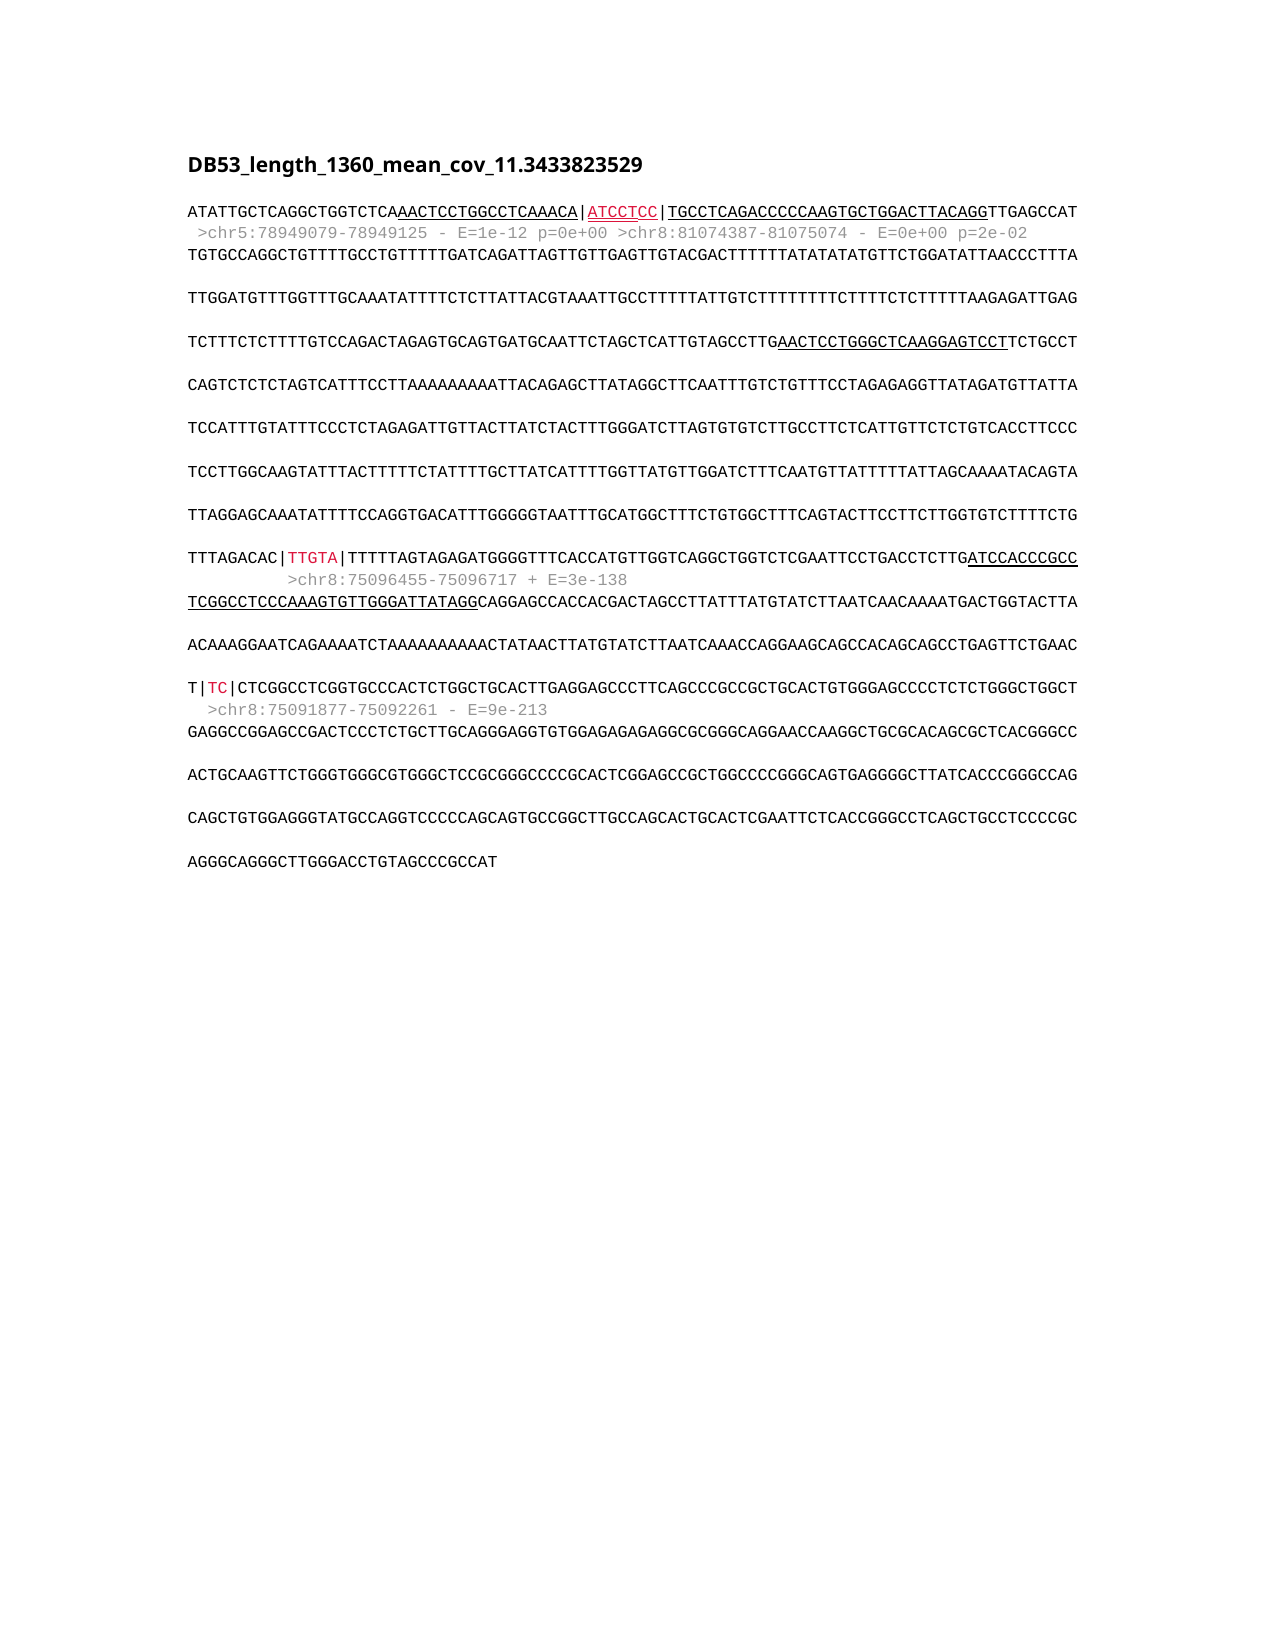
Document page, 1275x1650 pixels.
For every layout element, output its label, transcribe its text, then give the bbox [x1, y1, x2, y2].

text DB53_length_1360_mean_cov_11.3433823529 [187, 150, 1087, 178]
text ATATTGCTCAGGCTGGTCTCAAACTCCTGGCCTCAAACA|ATCCTCC|TGCCTCAGACCCCCAAGTGCTGGACTTACAGGTTGAGCCAT >chr5:78949079-78949125 - E=1e-12 p=0e+00 >chr8:81074387-81075074 - E=0e+00 p=2e-02 TGTGCCAGGCTGTTTTGCCTGTTTTTGATCAGATTAGTTGTTGAGTTGTACGACTTTTTTATATATATGTTCTGGATATTAACCCTTTA TTGGATGTTTGGTTTGCAAATATTTTCTCTTATTACGTAAATTGCCTTTTTATTGTCTTTTTTTTCTTTTCTCTTTTTAAGAGATTGAG TCTTTCTCTTTTGTCCAGACTAGAGTGCAGTGATGCAATTCTAGCTCATTGTAGCCTTGAACTCCTGGGCTCAAGGAGTCCTTCTGCCT CAGTCTCTCTAGTCATTTCCTTAAAAAAAAATTACAGAGCTTATAGGCTTCAATTTGTCTGTTTCCTAGAGAGGTTATAGATGTTATTA TCCATTTGTATTTCCCTCTAGAGATTGTTACTTATCTACTTTGGGATCTTAGTGTGTCTTGCCTTCTCATTGTTCTCTGTCACCTTCCC TCCTTGGCAAGTATTTACTTTTTCTATTTTGCTTATCATTTTGGTTATGTTGGATCTTTCAATGTTATTTTTATTAGCAAAATACAGTA TTAGGAGCAAATATTTTCCAGGTGACATTTGGGGGTAATTTGCATGGCTTTCTGTGGCTTTCAGTACTTCCTTCTTGGTGTCTTTTCTG TTTAGACAC|TTGTA|TTTTTAGTAGAGATGGGGTTTCACCATGTTGGTCAGGCTGGTCTCGAATTCCTGACCTCTTGATCCACCCGCC >chr8:75096455-75096717 + E=3e-138 TCGGCCTCCCAAAGTGTTGGGATTATAGGCAGGAGCCACCACGACTAGCCTTATTTATGTATCTTAATCAACAAAATGACTGGTACTTA ACAAAGGAATCAGAAAATCTAAAAAAAAAACTATAACTTATGTATCTTAATCAAACCAGGAAGCAGCCACAGCAGCCTGAGTTCTGAAC T|TC|CTCGGCCTCGGTGCCCACTCTGGCTGCACTTGAGGAGCCCTTCAGCCCGCCGCTGCACTGTGGGAGCCCCTCTCTGGGCTGGCT >chr8:75091877-75092261 - E=9e-213 GAGGCCGGAGCCGACTCCCTCTGCTTGCAGGGAGGTGTGGAGAGAGAGGCGCGGGCAGGAACCAAGGCTGCGCACAGCGCTCACGGGCC ACTGCAAGTTCTGGGTGGGCGTGGGCTCCGCGGGCCCCGCACTCGGAGCCGCTGGCCCCGGGCAGTGAGGGGCTTATCACCCGGGCCAG CAGCTGTGGAGGGTATGCCAGGTCCCCCAGCAGTGCCGGCTTGCCAGCACTGCACTCGAATTCTCACCGGGCCTCAGCTGCCTCCCCGC AGGGCAGGGCTTGGGACCTGTAGCCCGCCAT [187, 203, 1087, 872]
